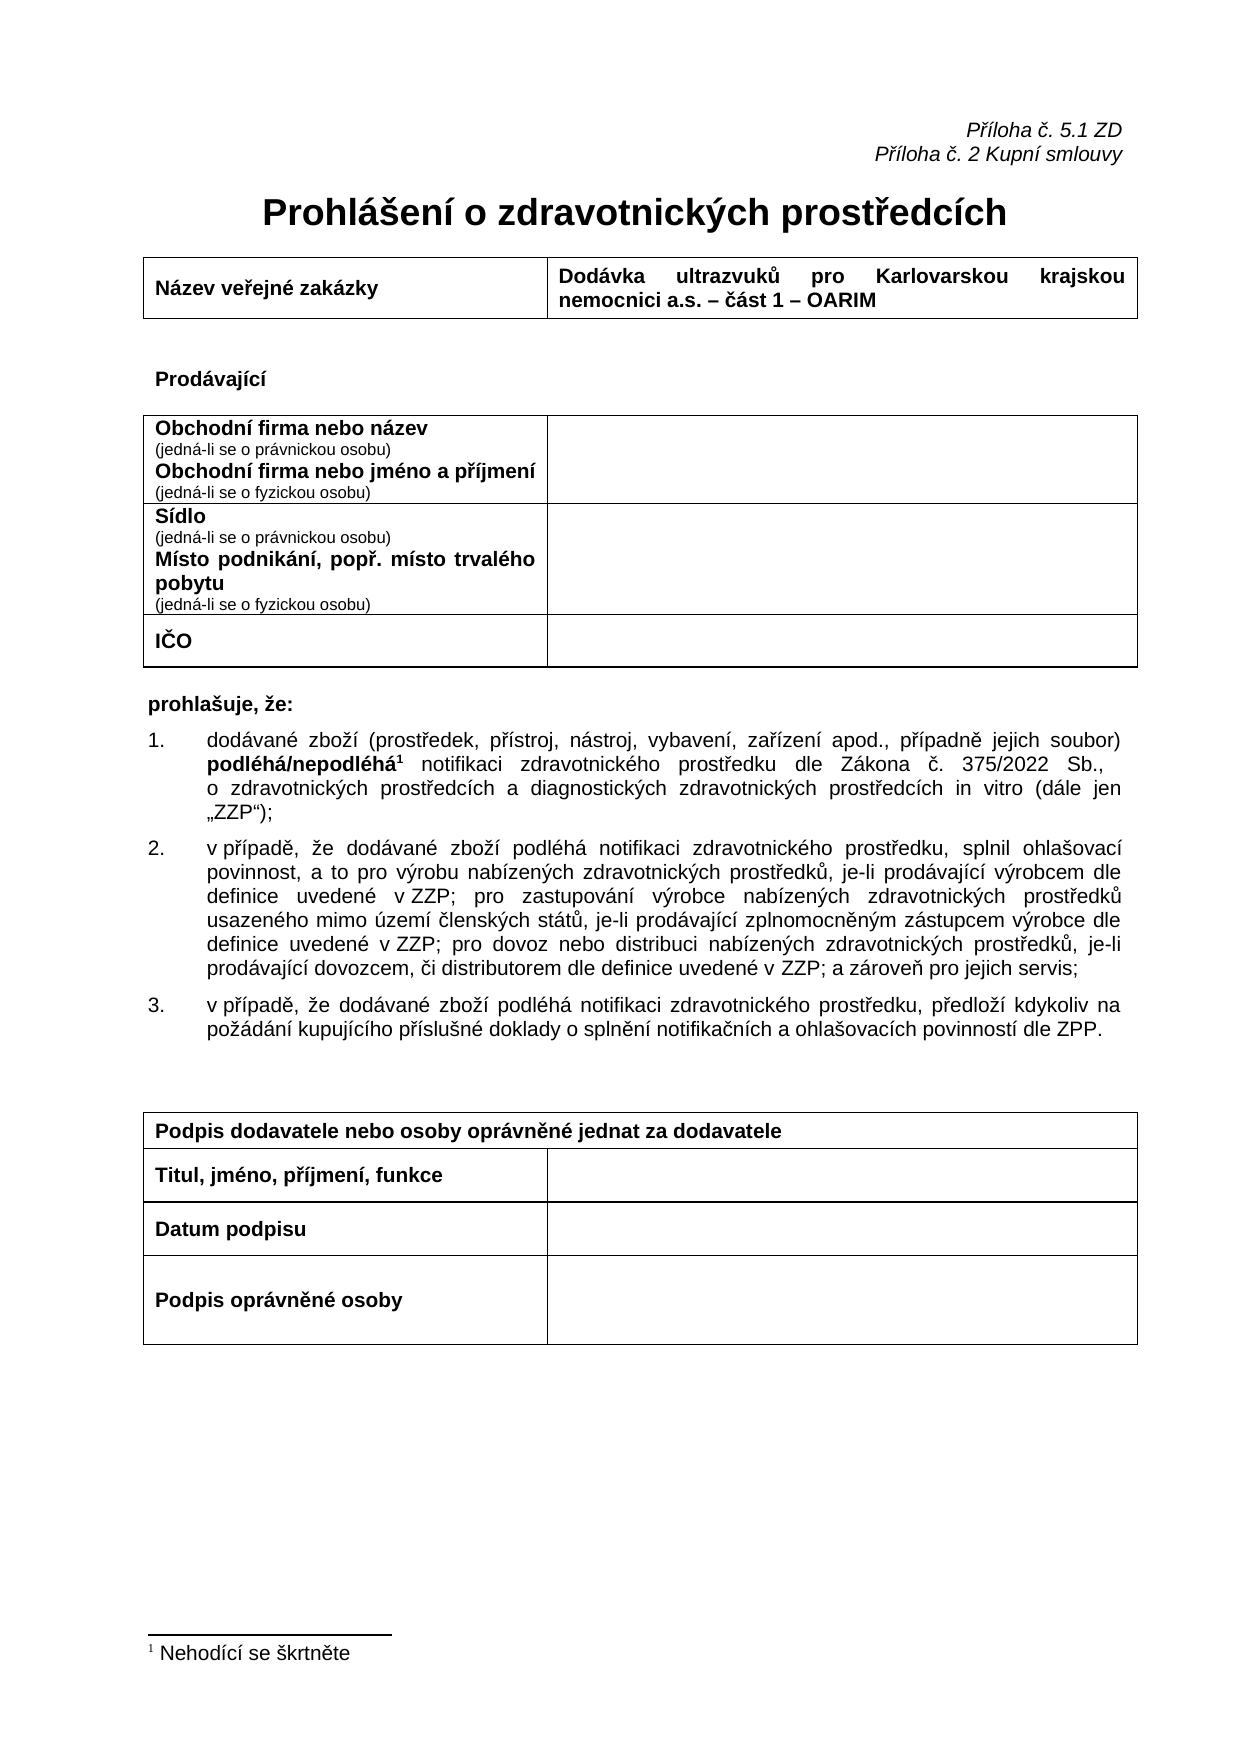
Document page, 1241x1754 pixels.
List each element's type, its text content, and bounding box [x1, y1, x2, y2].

text Příloha č. 5.1 ZD [148, 118, 1122, 142]
list v případě, že dodávané zboží podléhá notifikaci zdravotnického prostředku, splnil ohlašovací povinnost, a to pro výrobu nabízených zdravotnických prostředků, je-li prodávající výrobcem dle definice uvedené v ZZP; pro zastupování výrobce nabízených zdravotnických prostředků usazeného mimo území členských států, je-li prodávající zplnomocněným zástupcem výrobce dle definice uvedené v ZZP; pro dovoz nebo distribuci nabízených zdravotnických prostředků, je-li prodávající dovozcem, či distributorem dle definice uvedené v ZZP; a zároveň pro jejich servis; [148, 836, 1122, 980]
table_cell Titul, jméno, příjmení, funkce [144, 1149, 547, 1201]
table_header Obchodní firma nebo název (jedná-li se o právnickou osobu) Obchodní firma nebo jméno a příjmení (jedná-li se o fyzickou osobu) [144, 416, 547, 502]
subtitle Prohlášení o zdravotnických prostředcích [148, 190, 1122, 233]
table_cell [548, 504, 1137, 614]
list v případě, že dodávané zboží podléhá notifikaci zdravotnického prostředku, předloží kdykoliv na požádání kupujícího příslušné doklady o splnění notifikačních a ohlašovacích povinností dle ZPP. [148, 992, 1122, 1040]
list dodávané zboží (prostředek, přístroj, nástroj, vybavení, zařízení apod., případně jejich soubor) podléhá/nepodléhá notifikaci zdravotnického prostředku dle Zákona č. 375/2022 Sb., o zdravotnických prostředcích a diagnostických zdravotnických prostředcích in vitro (dále jen „ZZP“); [148, 728, 1122, 824]
table_header Název veřejné zakázky [144, 258, 547, 318]
table_cell [548, 1203, 1137, 1254]
table_header Podpis dodavatele nebo osoby oprávněné jednat za dodavatele [144, 1113, 1137, 1148]
table_cell [548, 1149, 1137, 1201]
text prohlašuje, že: [148, 691, 1122, 715]
table_cell Sídlo (jedná-li se o právnickou osobu) Místo podnikání, popř. místo trvalého pobytu (jedná-li se o fyzickou osobu) [144, 504, 547, 614]
table_cell [548, 615, 1137, 666]
table_cell [548, 1256, 1137, 1344]
table_cell IČO [144, 615, 547, 666]
table_cell Podpis oprávněné osoby [144, 1256, 547, 1344]
table_cell Datum podpisu [144, 1203, 547, 1254]
table_header Dodávka ultrazvuků pro Karlovarskou krajskou nemocnici a.s. – část 1 – OARIM [548, 258, 1137, 318]
table_header [548, 416, 1137, 502]
text Prodávající [155, 367, 1122, 391]
text Příloha č. 2 Kupní smlouvy [148, 142, 1122, 166]
